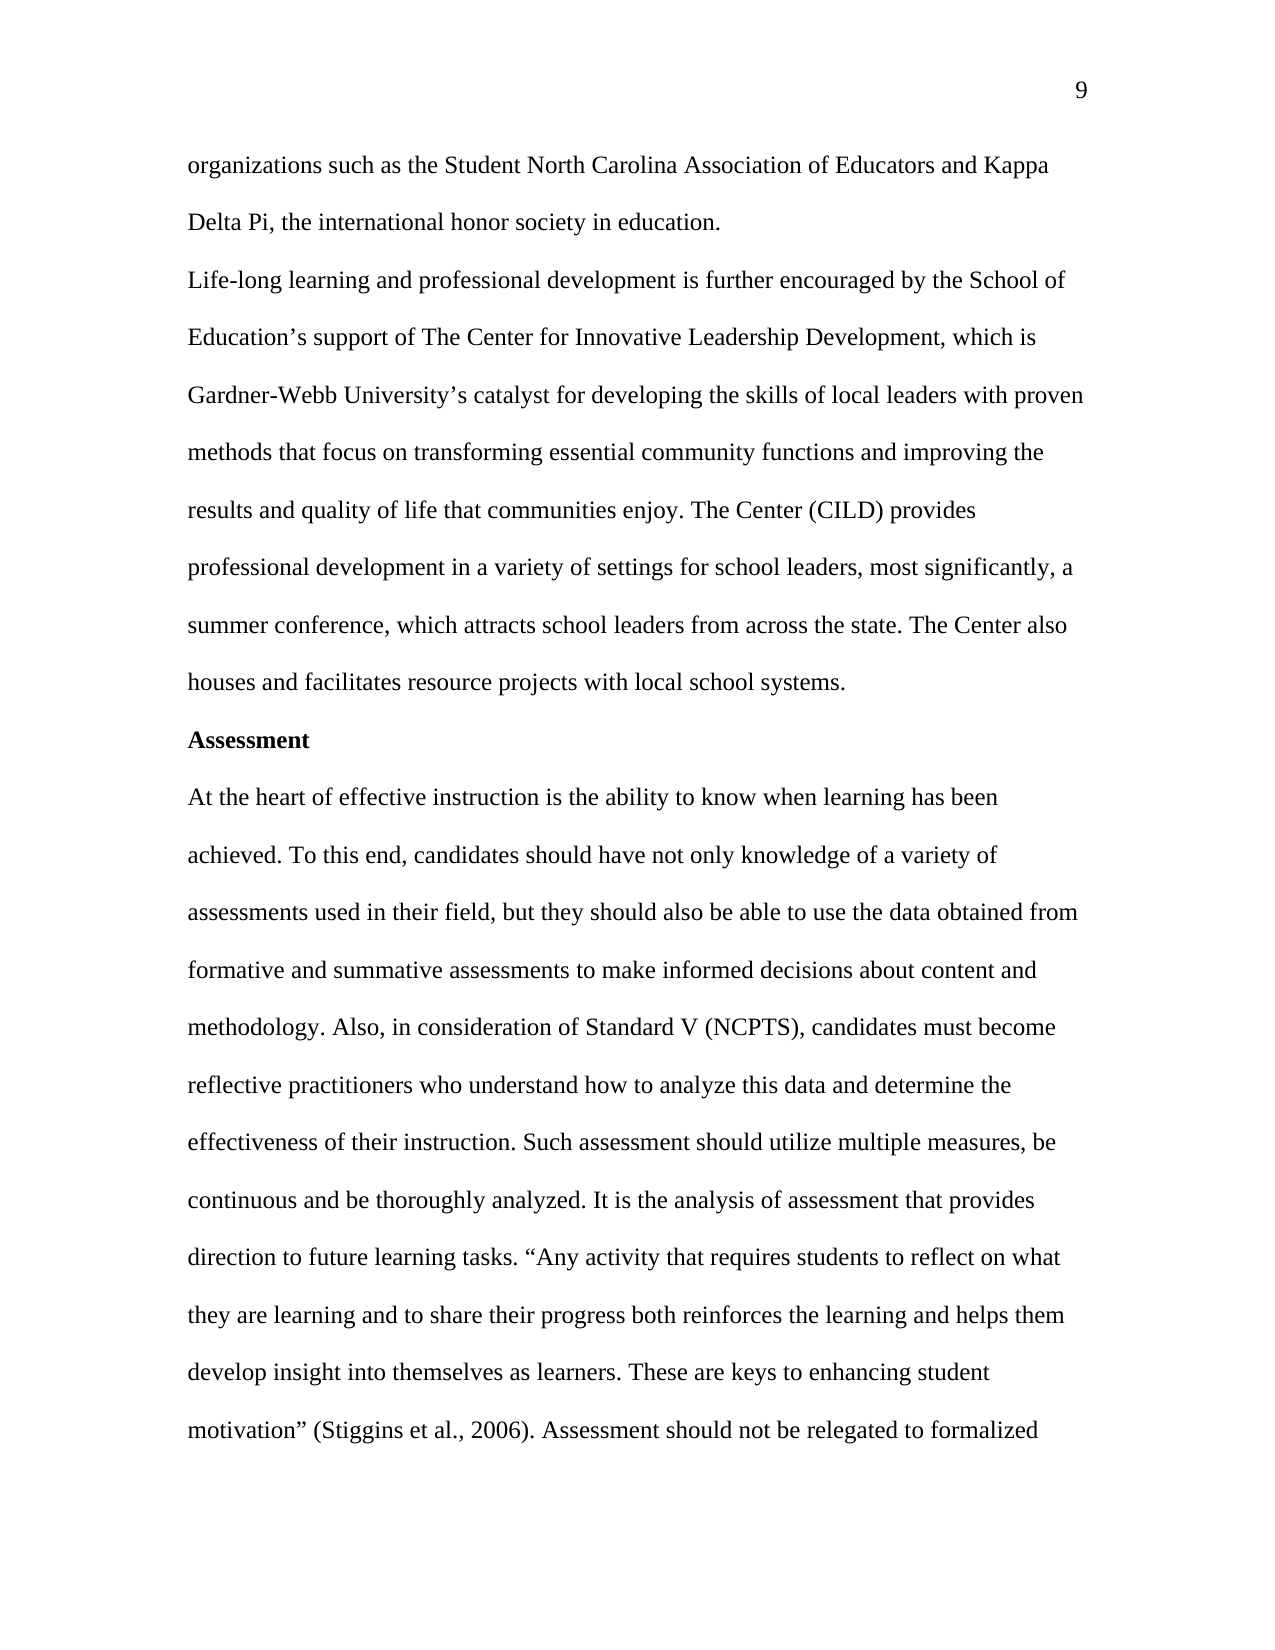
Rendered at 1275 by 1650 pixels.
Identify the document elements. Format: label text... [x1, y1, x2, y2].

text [187, 150, 1087, 236]
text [187, 782, 1087, 1444]
text Life-long learning and professional development is further encouraged by the School of Education’s support of The Center for Innovative Leadership Development, which is Gardner-Webb University’s catalyst for developing the skills of local leaders with proven methods that focus on transforming essential community functions and improving the results and quality of life that communities enjoy. The Center (CILD) provides professional development in a variety of settings for school leaders, most significantly, a summer conference, which attracts school leaders from across the state. The Center also houses and facilitates resource projects with local school systems. [187, 265, 1087, 696]
text Assessment [187, 725, 1087, 754]
